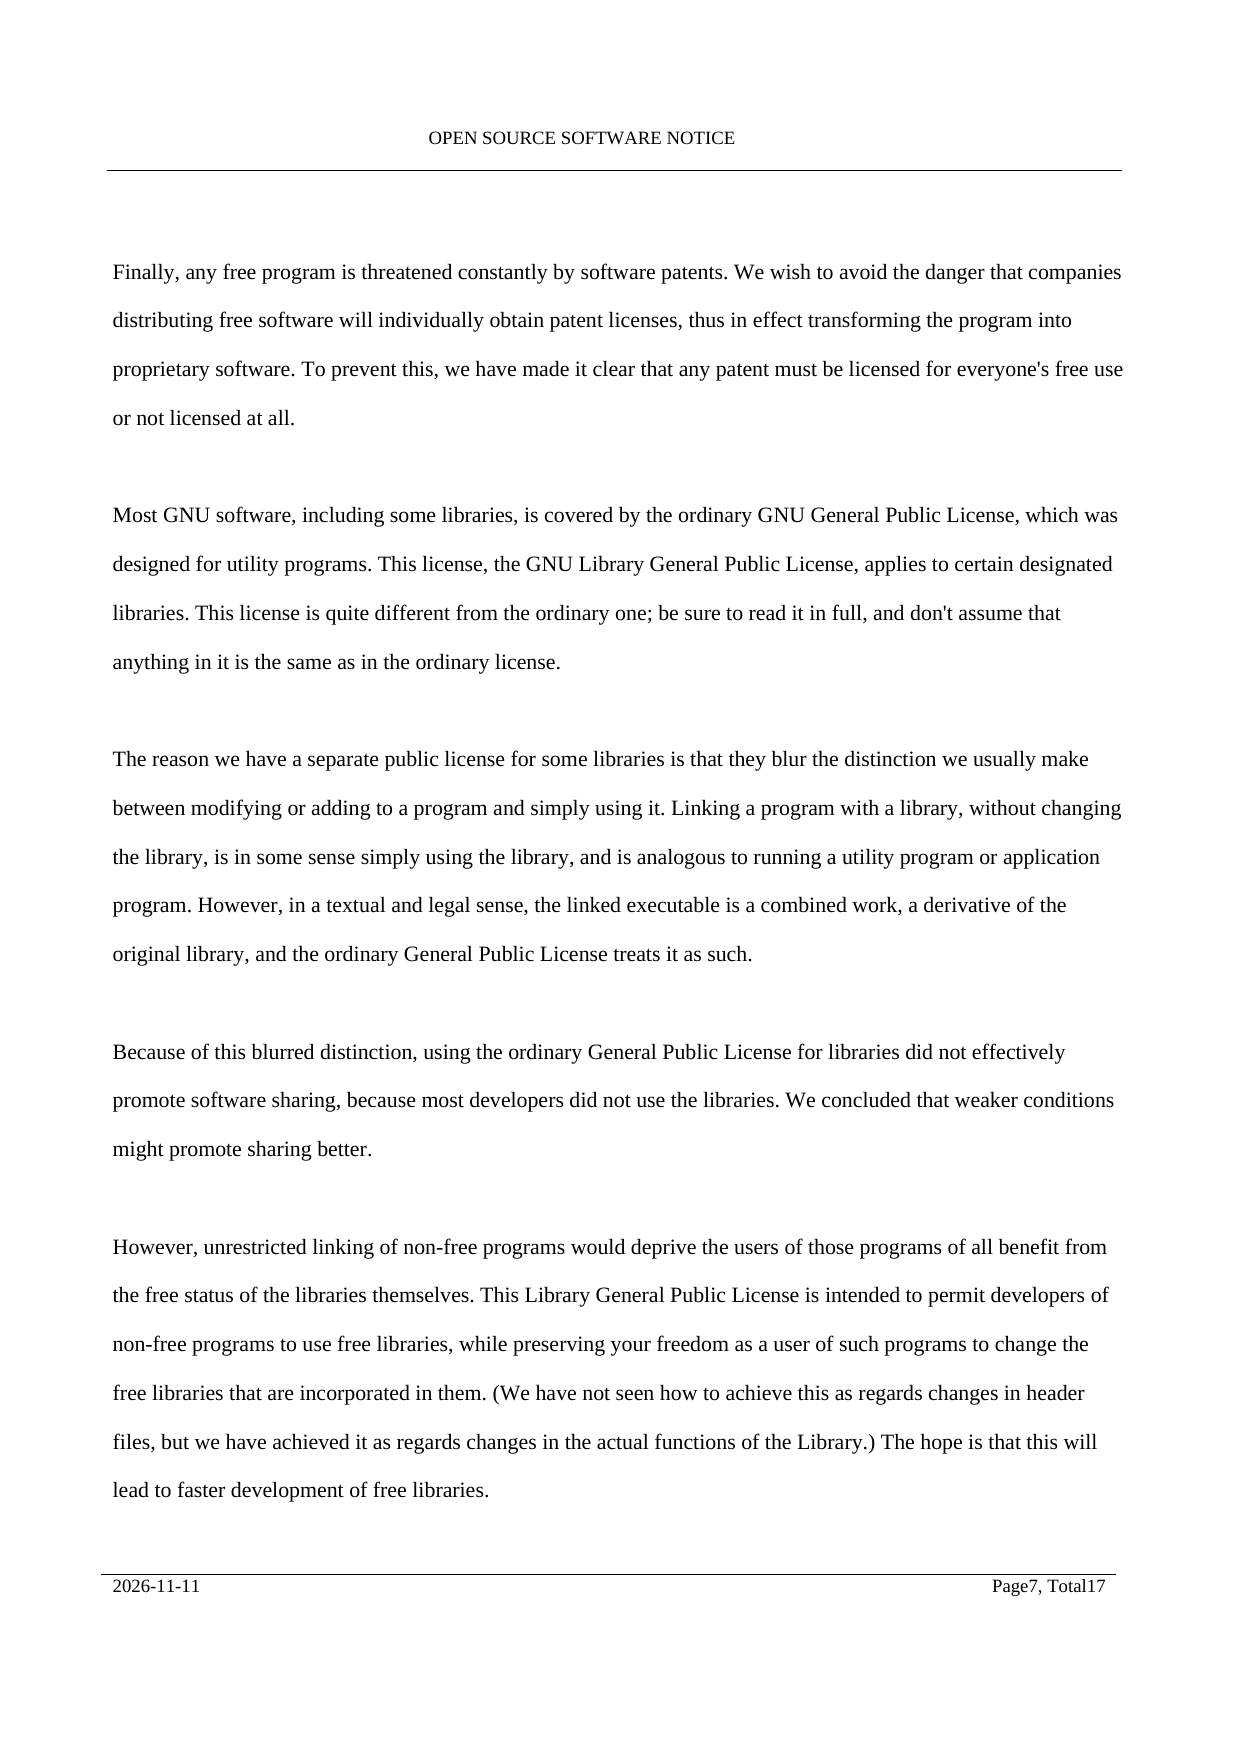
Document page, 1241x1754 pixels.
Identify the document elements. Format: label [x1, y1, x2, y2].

text [112, 206, 1128, 1506]
